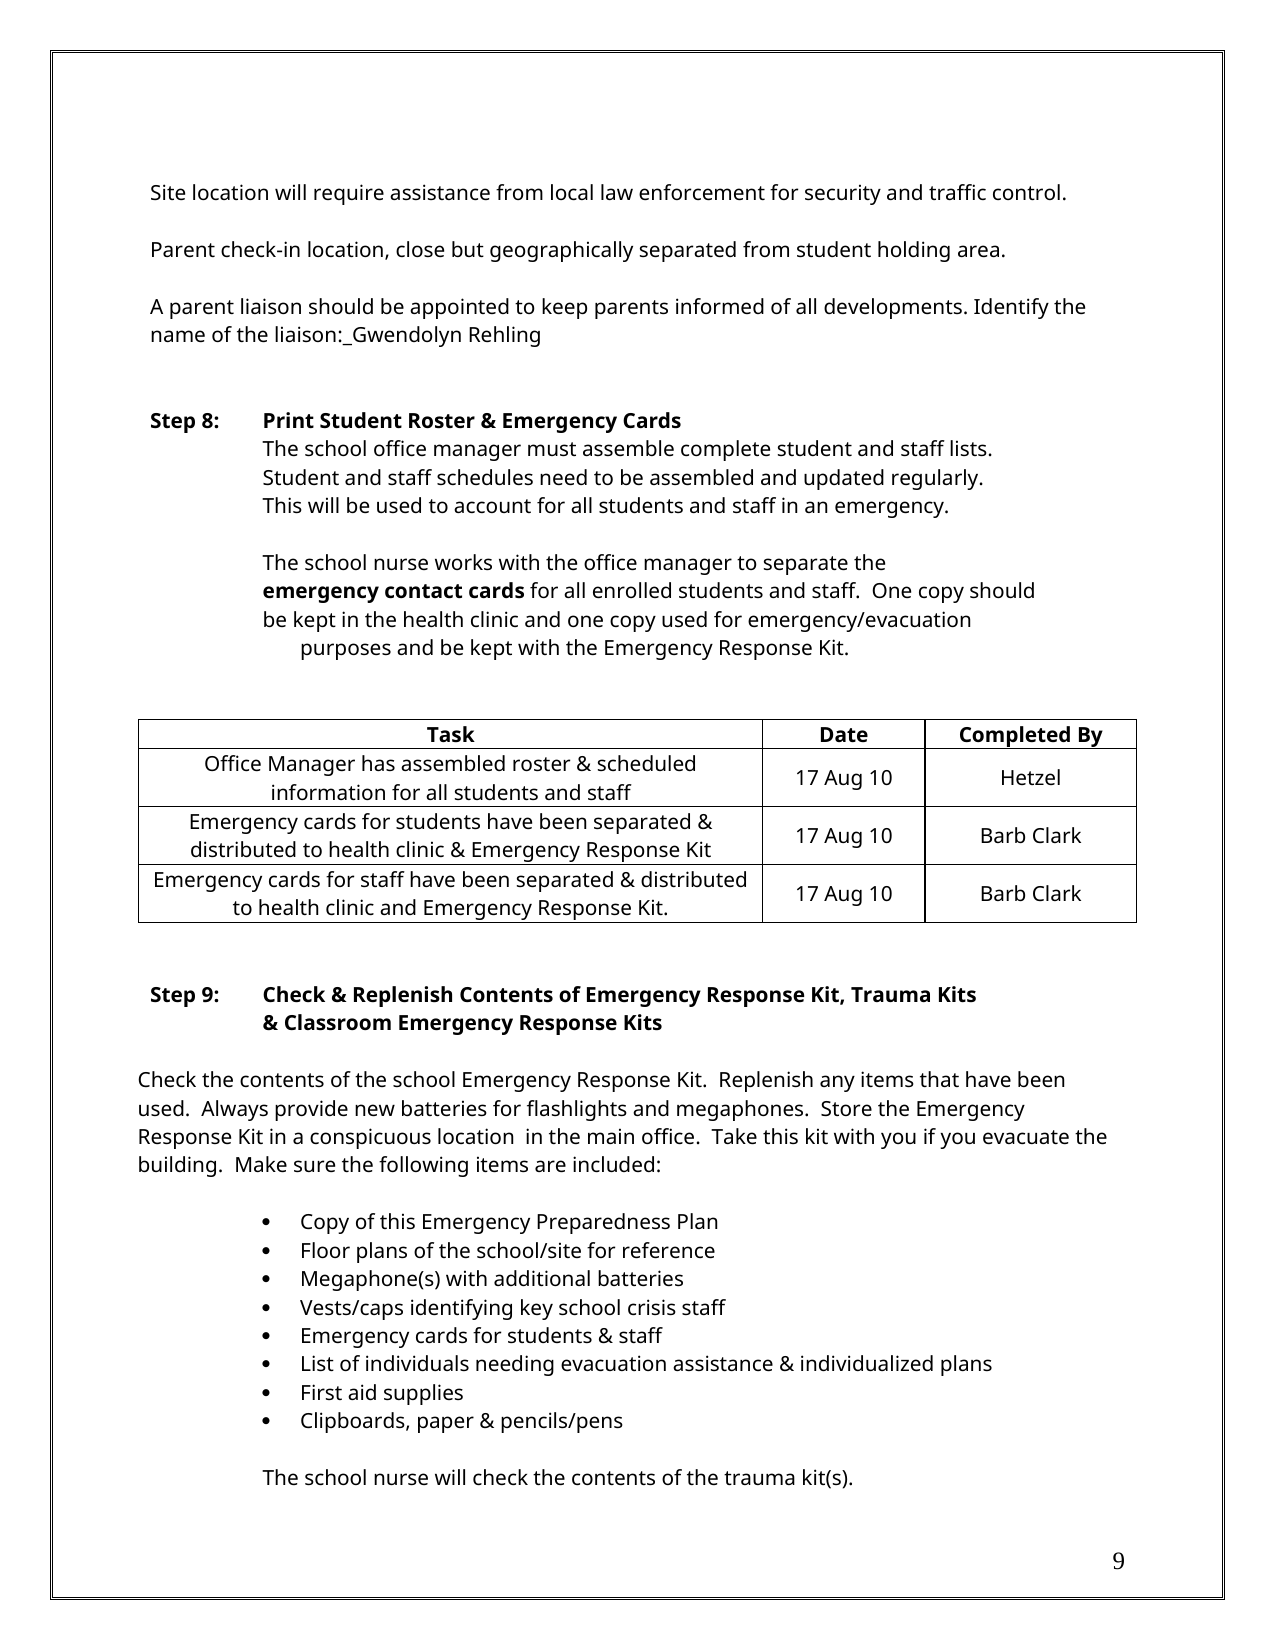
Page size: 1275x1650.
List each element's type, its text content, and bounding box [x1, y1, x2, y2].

table_cell Office Manager has assembled roster & scheduled information for all students and staff [139, 749, 762, 806]
list Emergency cards for students & staff [262, 1321, 1125, 1349]
list Floor plans of the school/site for reference [262, 1236, 1125, 1264]
list Megaphone(s) with additional batteries [262, 1264, 1125, 1293]
text The school nurse will check the contents of the trauma kit(s). [262, 1463, 1125, 1492]
table_header Completed By [926, 720, 1136, 748]
list List of individuals needing evacuation assistance & individualized plans [262, 1349, 1125, 1378]
text Site location will require assistance from local law enforcement for security and traffic control. [150, 178, 1125, 207]
table_header Task [139, 720, 762, 748]
text Step 9: Check & Replenish Contents of Emergency Response Kit, Trauma Kits & Classroom Emergency Response Kits [150, 980, 1125, 1037]
text A parent liaison should be appointed to keep parents informed of all developments. Identify the name of the liaison:_Gwendolyn Rehling [150, 292, 1125, 349]
table_cell Emergency cards for staff have been separated & distributed to health clinic and Emergency Response Kit. [139, 865, 762, 922]
text Step 8: Print Student Roster & Emergency Cards [150, 406, 1125, 434]
list First aid supplies [262, 1378, 1125, 1406]
list Vests/caps identifying key school crisis staff [262, 1293, 1125, 1321]
text Parent check-in location, close but geographically separated from student holding area. [150, 235, 1125, 264]
table_cell Barb Clark [926, 865, 1136, 922]
table_cell 17 Aug 10 [763, 865, 924, 922]
table_cell 17 Aug 10 [763, 749, 924, 806]
table_header Date [763, 720, 924, 748]
text The school office manager must assemble complete student and staff lists. Student and staff schedules need to be assembled and updated regularly. This will be used to account for all students and staff in an emergency. [150, 434, 1125, 520]
text The school nurse works with the office manager to separate the emergency contact cards for all enrolled students and staff. One copy should be kept in the health clinic and one copy used for emergency/evacuation purposes and be kept with the Emergency Response Kit. [150, 548, 1125, 662]
table_cell Emergency cards for students have been separated & distributed to health clinic & Emergency Response Kit [139, 807, 762, 864]
text Check the contents of the school Emergency Response Kit. Replenish any items that have been used. Always provide new batteries for flashlights and megaphones. Store the Emergency Response Kit in a conspicuous location in the main office. Take this kit with you if you evacuate the building. Make sure the following items are included: [137, 1065, 1125, 1179]
list Clipboards, paper & pencils/pens [262, 1406, 1125, 1435]
table_cell Barb Clark [926, 807, 1136, 864]
table_cell Hetzel [926, 749, 1136, 806]
list Copy of this Emergency Preparedness Plan [262, 1207, 1125, 1236]
table_cell 17 Aug 10 [763, 807, 924, 864]
